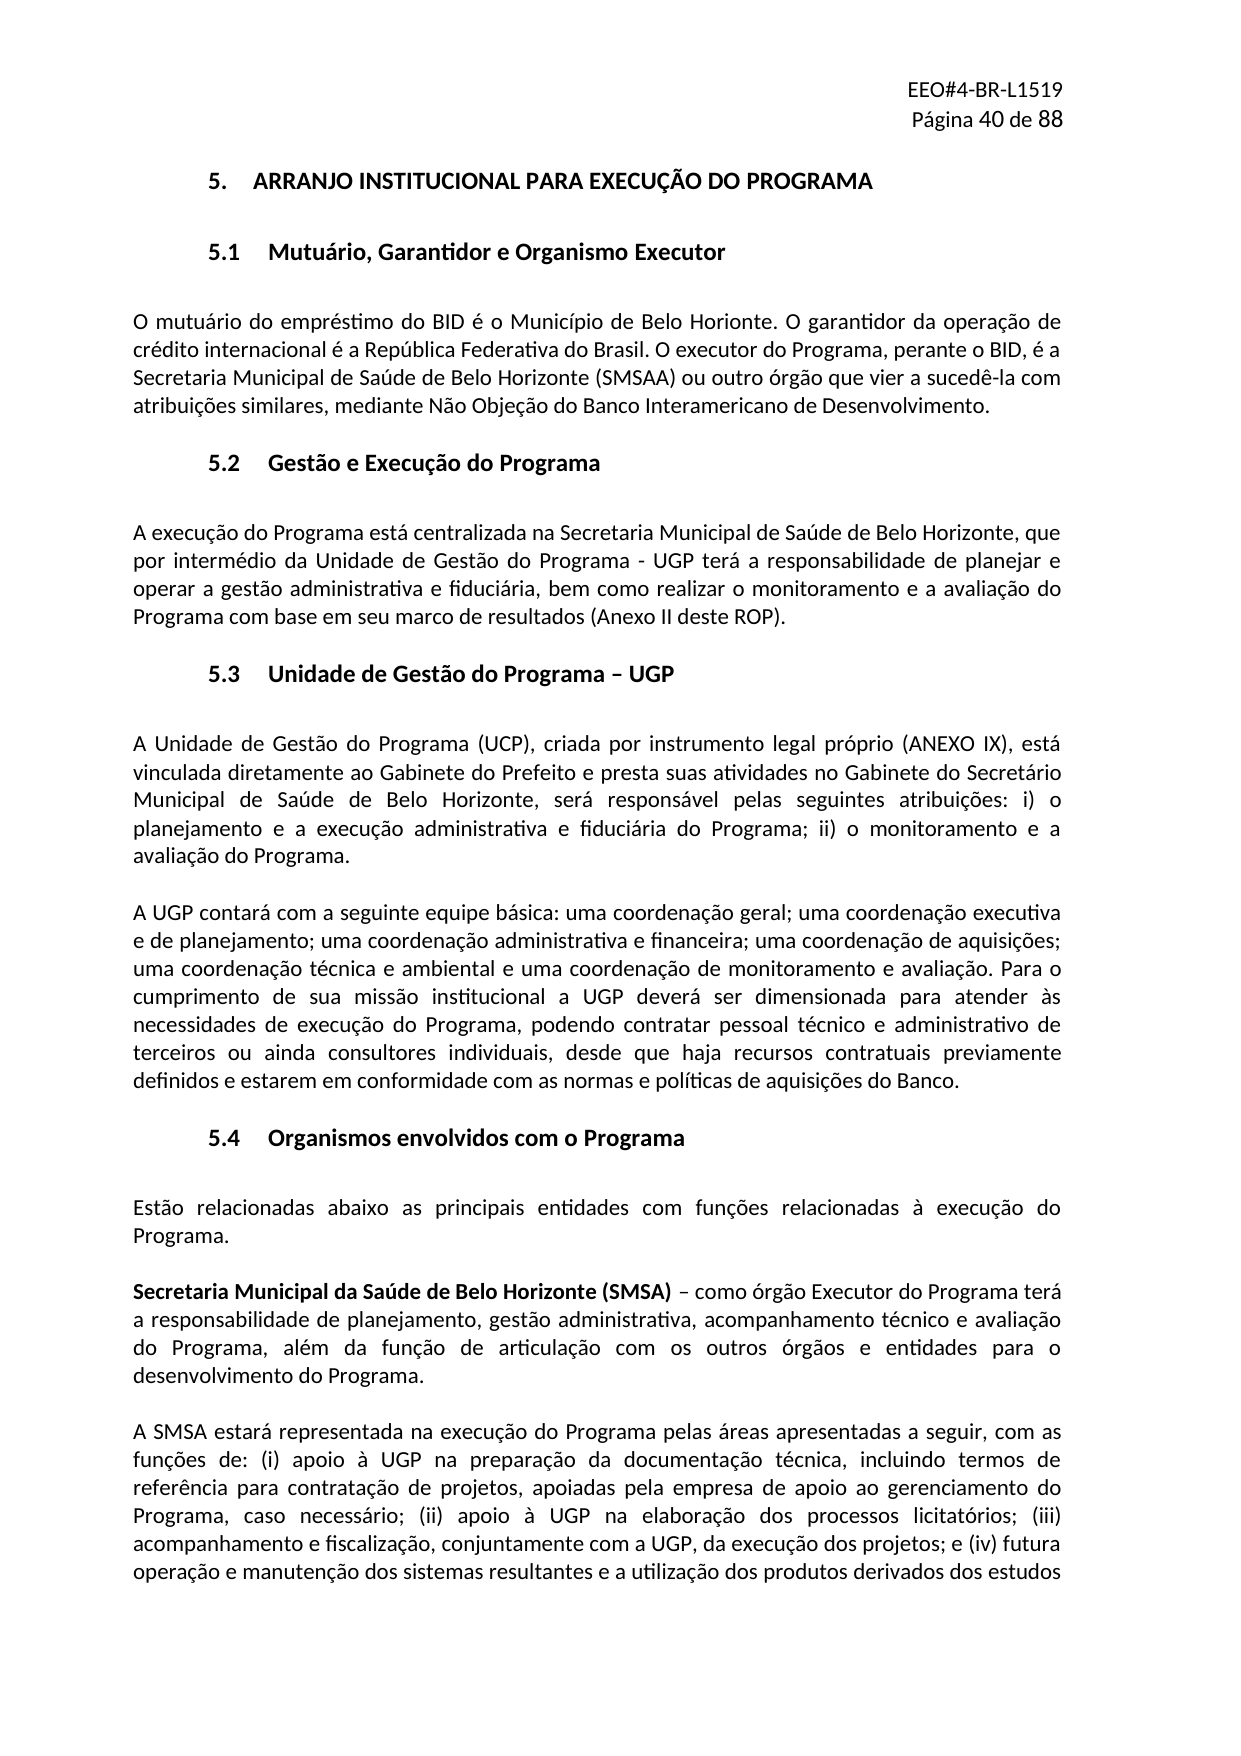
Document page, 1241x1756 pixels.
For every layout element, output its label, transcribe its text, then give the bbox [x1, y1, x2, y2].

subtitle Unidade de Gestão do Programa – UGP [208, 658, 1063, 689]
subtitle Gestão e Execução do Programa [208, 447, 1063, 478]
subtitle Mutuário, Garantidor e Organismo Executor [208, 236, 1063, 267]
text A UGP contará com a seguinte equipe básica: uma coordenação geral; uma coordenação executiva e de planejamento; uma coordenação administrativa e financeira; uma coordenação de aquisições; uma coordenação técnica e ambiental e uma coordenação de monitoramento e avaliação. Para o cumprimento de sua missão institucional a UGP deverá ser dimensionada para atender às necessidades de execução do Programa, podendo contratar pessoal técnico e administrativo de terceiros ou ainda consultores individuais, desde que haja recursos contratuais previamente definidos e estarem em conformidade com as normas e políticas de aquisições do Banco. [133, 898, 1063, 1094]
subtitle ARRANJO INSTITUCIONAL PARA EXECUÇÃO DO PROGRAMA [208, 165, 1063, 196]
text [133, 1417, 1063, 1585]
text O mutuário do empréstimo do BID é o Município de Belo Horionte. O garantidor da operação de crédito internacional é a República Federativa do Brasil. O executor do Programa, perante o BID, é a Secretaria Municipal de Saúde de Belo Horizonte (SMSAA) ou outro órgão que vier a sucedê-la com atribuições similares, mediante Não Objeção do Banco Interamericano de Desenvolvimento. [133, 307, 1063, 419]
text A Unidade de Gestão do Programa (UCP), criada por instrumento legal próprio (ANEXO IX), está vinculada diretamente ao Gabinete do Prefeito e presta suas atividades no Gabinete do Secretário Municipal de Saúde de Belo Horizonte, será responsável pelas seguintes atribuições: i) o planejamento e a execução administrativa e fiduciária do Programa; ii) o monitoramento e a avaliação do Programa. [133, 729, 1063, 870]
text Secretaria Municipal da Saúde de Belo Horizonte (SMSA) – como órgão Executor do Programa terá a responsabilidade de planejamento, gestão administrativa, acompanhamento técnico e avaliação do Programa, além da função de articulação com os outros órgãos e entidades para o desenvolvimento do Programa. [133, 1277, 1063, 1389]
text Estão relacionadas abaixo as principais entidades com funções relacionadas à execução do Programa. [133, 1193, 1063, 1249]
text A execução do Programa está centralizada na Secretaria Municipal de Saúde de Belo Horizonte, que por intermédio da Unidade de Gestão do Programa - UGP terá a responsabilidade de planejar e operar a gestão administrativa e fiduciária, bem como realizar o monitoramento e a avaliação do Programa com base em seu marco de resultados (Anexo II deste ROP). [133, 518, 1063, 631]
subtitle Organismos envolvidos com o Programa [208, 1122, 1063, 1152]
